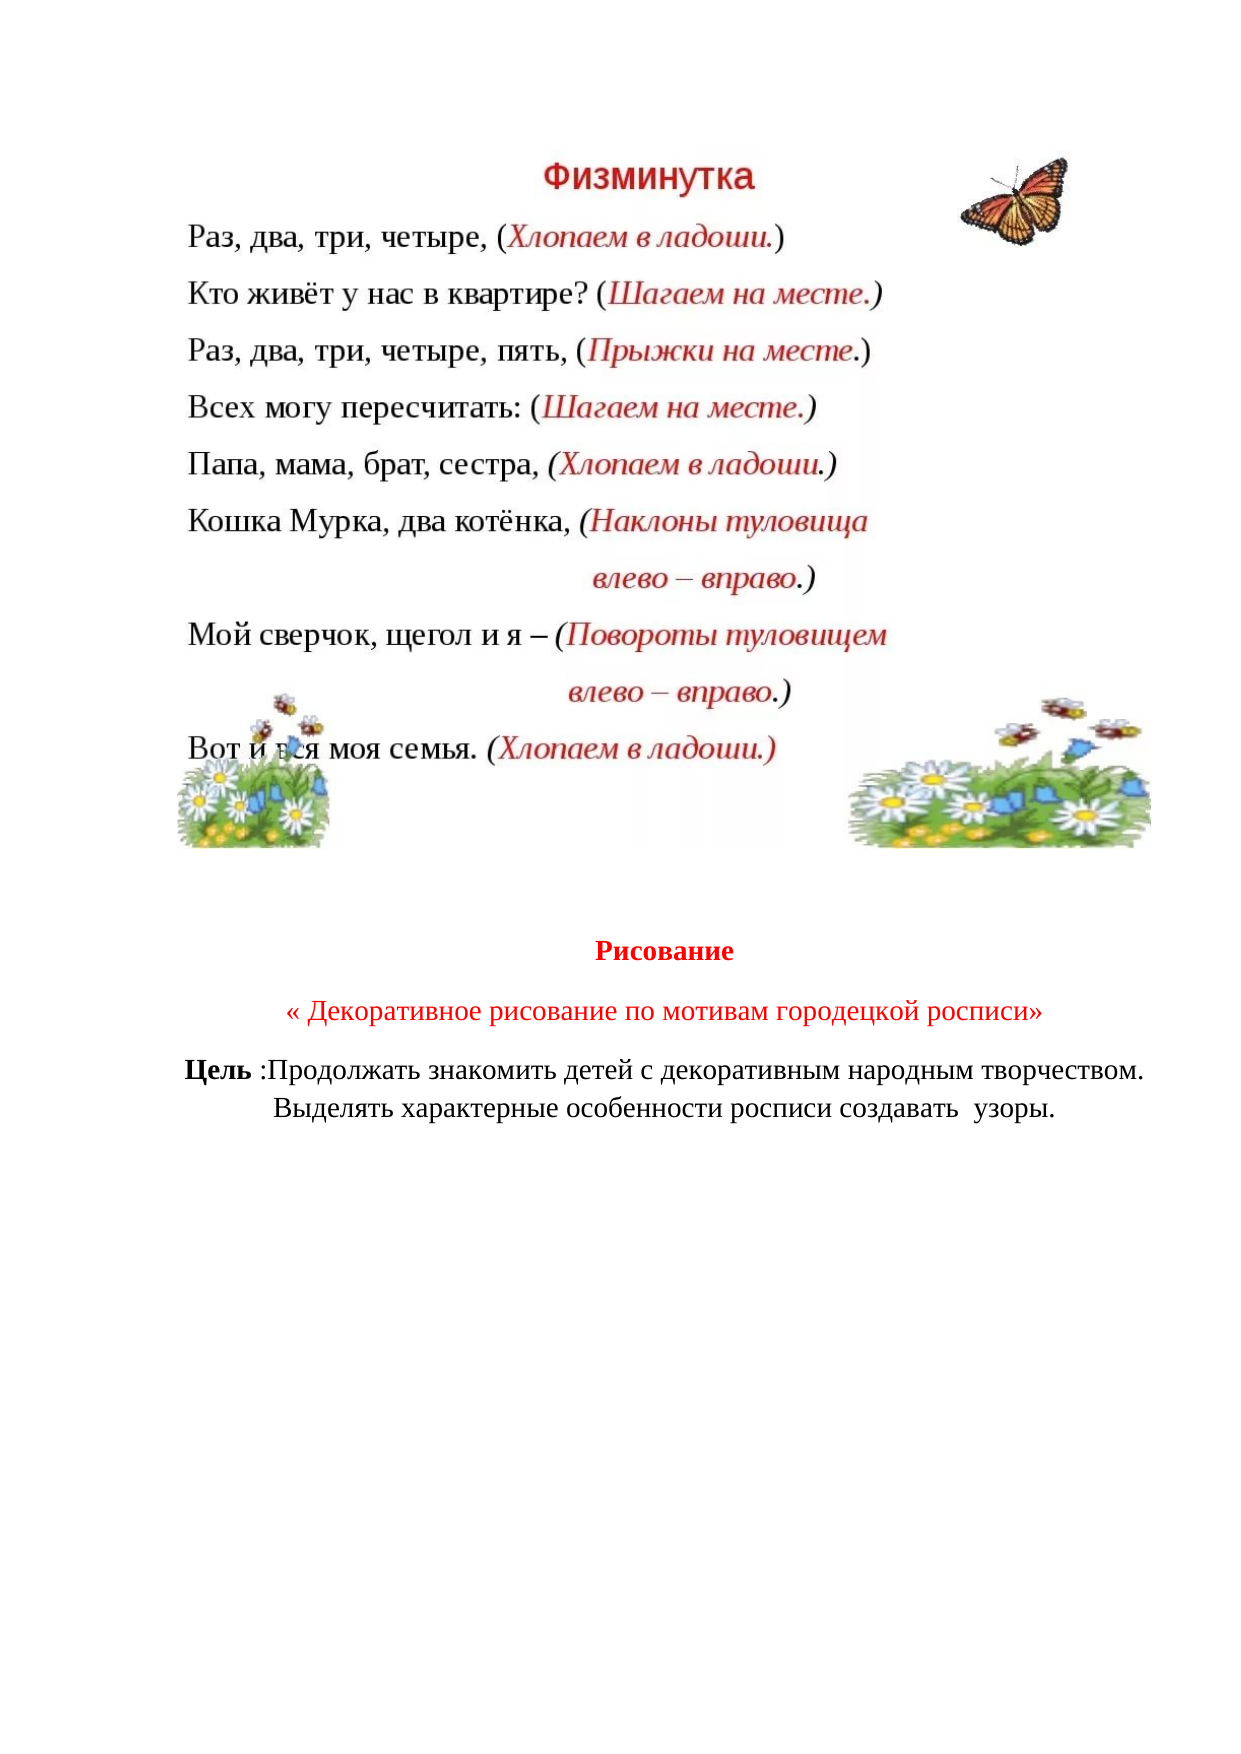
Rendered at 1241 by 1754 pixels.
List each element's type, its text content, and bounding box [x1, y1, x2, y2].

text « Декоративное рисование по мотивам городецкой росписи» [177, 993, 1152, 1026]
text Цель :Продолжать знакомить детей с декоративным народным творчеством. Выделять характерные особенности росписи создавать узоры. [177, 1052, 1152, 1124]
picture [177, 118, 1152, 849]
text Рисование [177, 933, 1152, 967]
